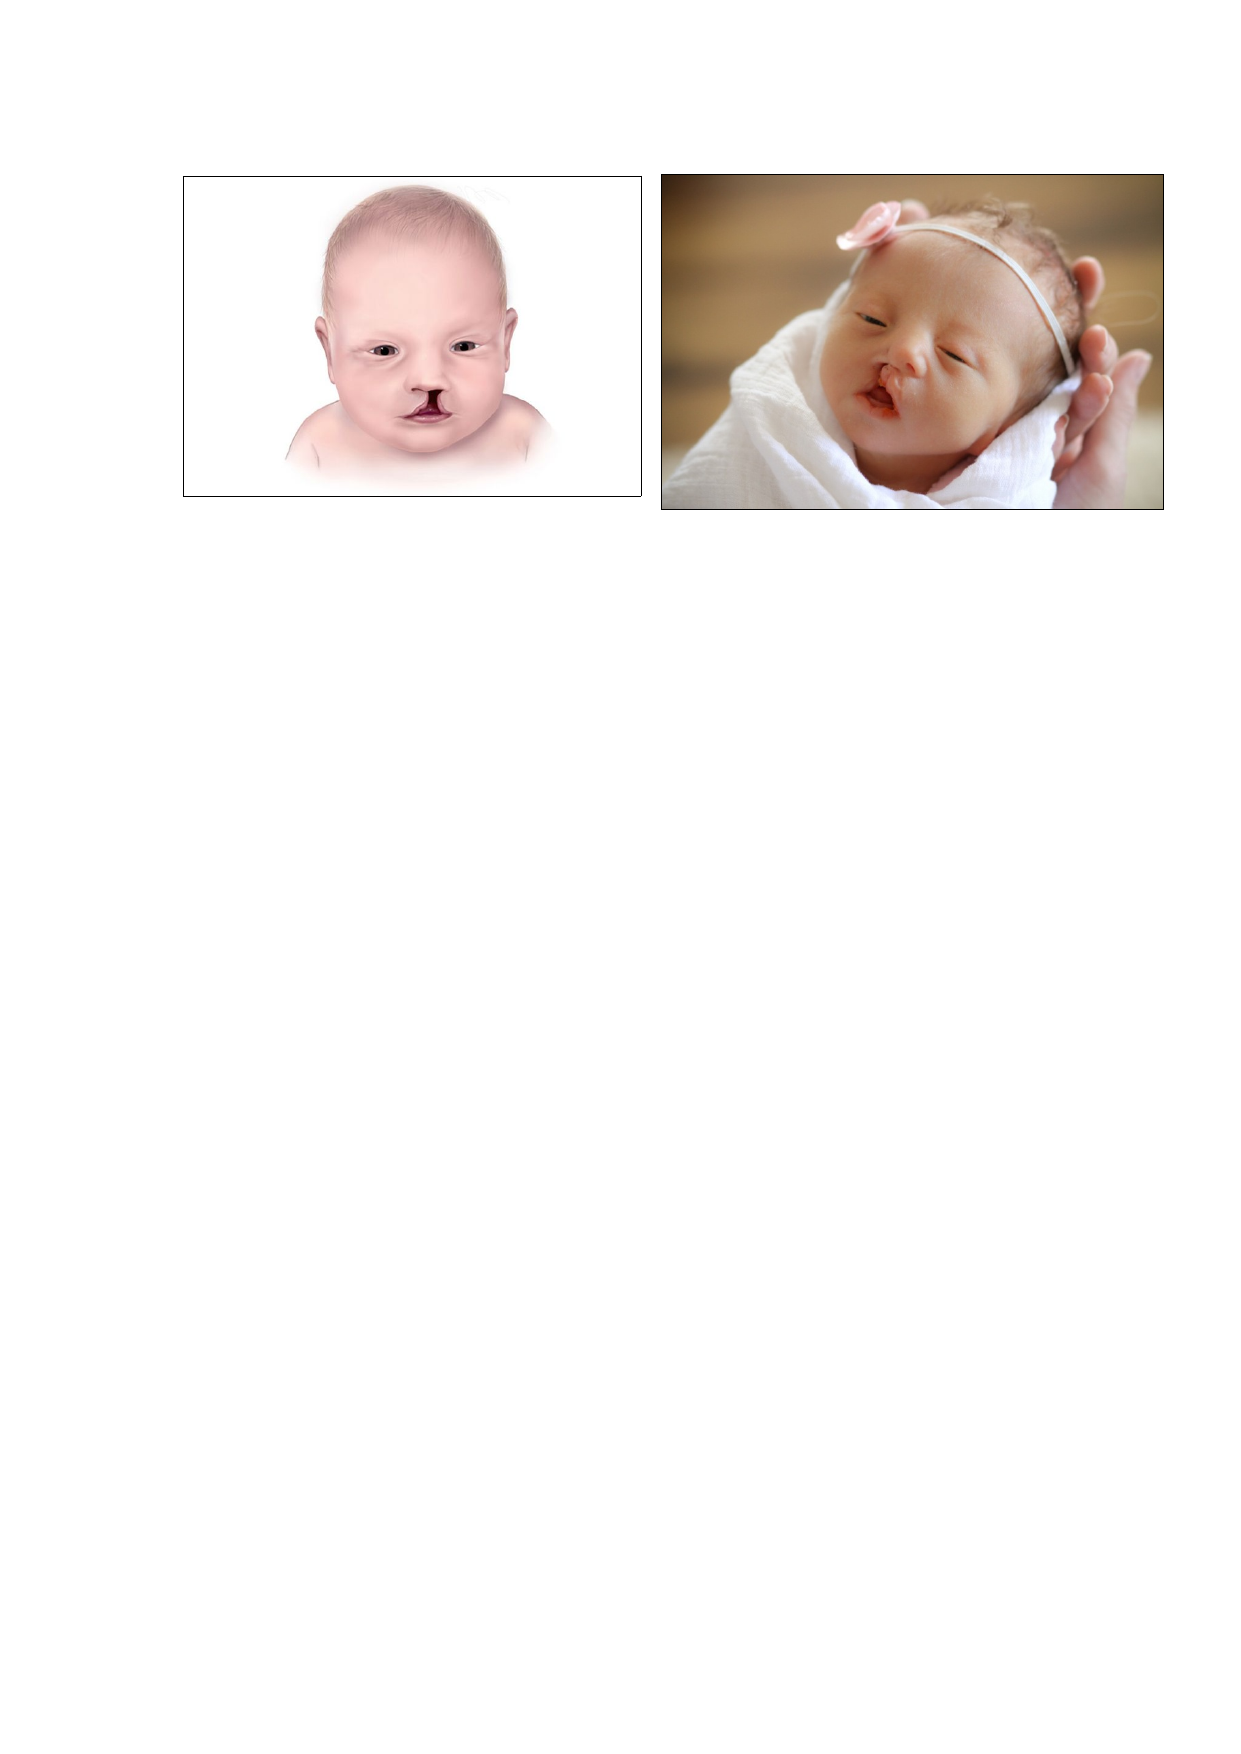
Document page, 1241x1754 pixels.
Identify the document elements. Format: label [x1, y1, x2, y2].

picture [184, 177, 641, 496]
picture [662, 175, 1163, 508]
